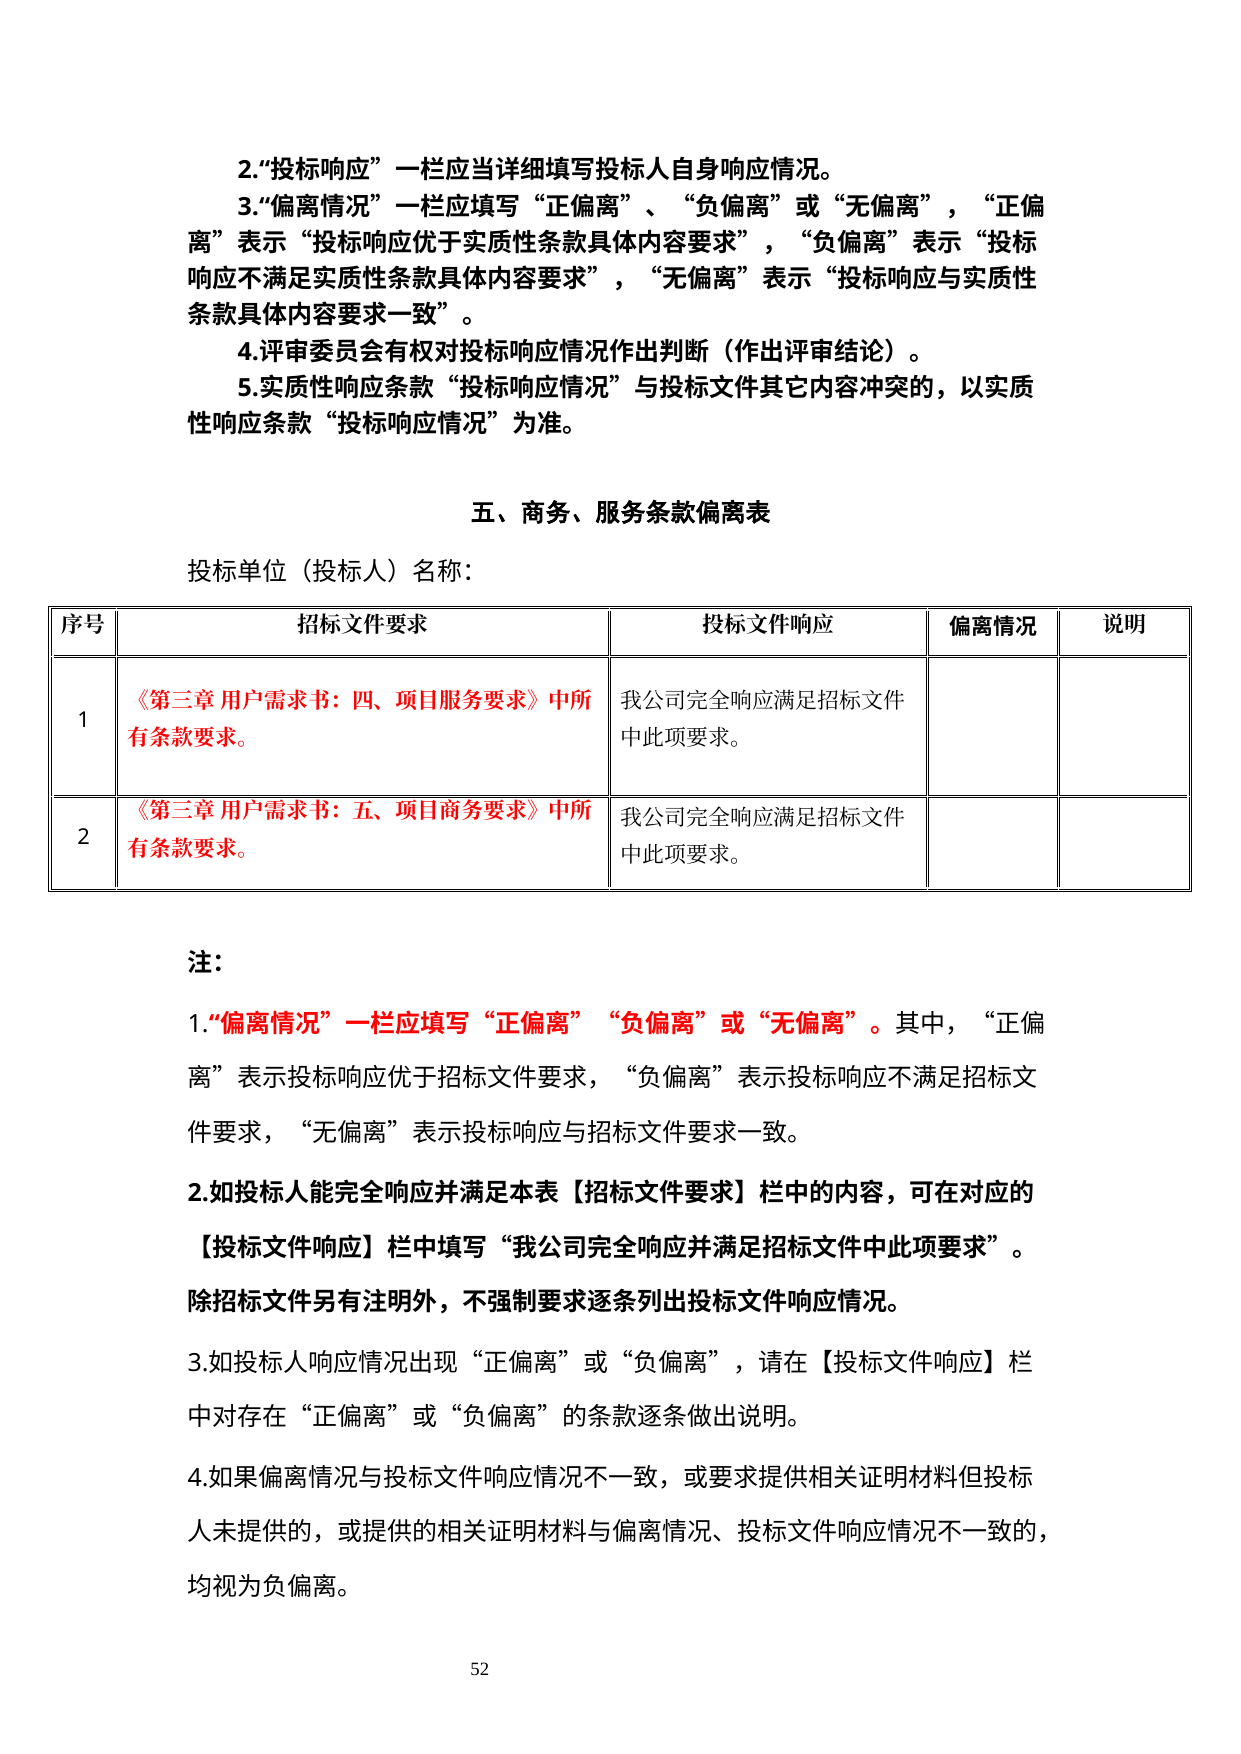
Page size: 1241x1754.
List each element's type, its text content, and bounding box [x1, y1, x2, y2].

text 3.“偏离情况”一栏应填写“正偏离”、“负偏离”或“无偏离”，“正偏离”表示“投标响应优于实质性条款具体内容要求”，“负偏离”表示“投标响应不满足实质性条款具体内容要求”，“无偏离”表示“投标响应与实质性条款具体内容要求一致”。 [187, 186, 1053, 331]
table_header 投标文件响应 [609, 609, 927, 655]
list 2.如投标人能完全响应并满足本表【招标文件要求】栏中的内容，可在对应的【投标文件响应】栏中填写“我公司完全响应并满足招标文件中此项要求”。除招标文件另有注明外，不强制要求逐条列出投标文件响应情况。 [187, 1173, 1053, 1318]
subtitle 五、商务、服务条款偏离表 [187, 496, 1053, 524]
table_cell 我公司完全响应满足招标文件中此项要求。 [611, 658, 926, 794]
list 注： [187, 943, 1053, 979]
text 2.“投标响应”一栏应当详细填写投标人自身响应情况。 [187, 150, 1053, 186]
table_cell [1059, 655, 1190, 794]
table_header 序号 [52, 609, 116, 655]
table_cell 1 [50, 655, 116, 794]
table_cell 2 [52, 795, 116, 889]
text 4.评审委员会有权对投标响应情况作出判断（作出评审结论）。 [187, 331, 1053, 367]
text 投标单位（投标人）名称： [187, 551, 1053, 588]
table_cell 我公司完全响应满足招标文件中此项要求。 [609, 798, 927, 889]
text 5.实质性响应条款“投标响应情况”与投标文件其它内容冲突的，以实质性响应条款“投标响应情况”为准。 [187, 367, 1053, 440]
table_cell 《第三章 用户需求书：四、项目服务要求》中所有条款要求。 [118, 658, 608, 794]
table_cell [929, 658, 1057, 794]
table_cell [1059, 795, 1189, 889]
list 4.如果偏离情况与投标文件响应情况不一致，或要求提供相关证明材料但投标人未提供的，或提供的相关证明材料与偏离情况、投标文件响应情况不一致的，均视为负偏离。 [187, 1457, 1053, 1602]
table_header 偏离情况 [928, 607, 1059, 655]
table_cell [928, 795, 1059, 889]
table_cell 《第三章 用户需求书：五、项目商务要求》中所有条款要求。 [116, 798, 609, 889]
table_header 招标文件要求 [116, 609, 609, 655]
list 3.如投标人响应情况出现“正偏离”或“负偏离”，请在【投标文件响应】栏中对存在“正偏离”或“负偏离”的条款逐条做出说明。 [187, 1342, 1053, 1433]
table_header 说明 [1059, 609, 1189, 655]
list 1.“偏离情况”一栏应填写“正偏离”“负偏离”或“无偏离”。其中，“正偏离”表示投标响应优于招标文件要求，“负偏离”表示投标响应不满足招标文件要求，“无偏离”表示投标响应与招标文件要求一致。 [187, 1003, 1053, 1148]
